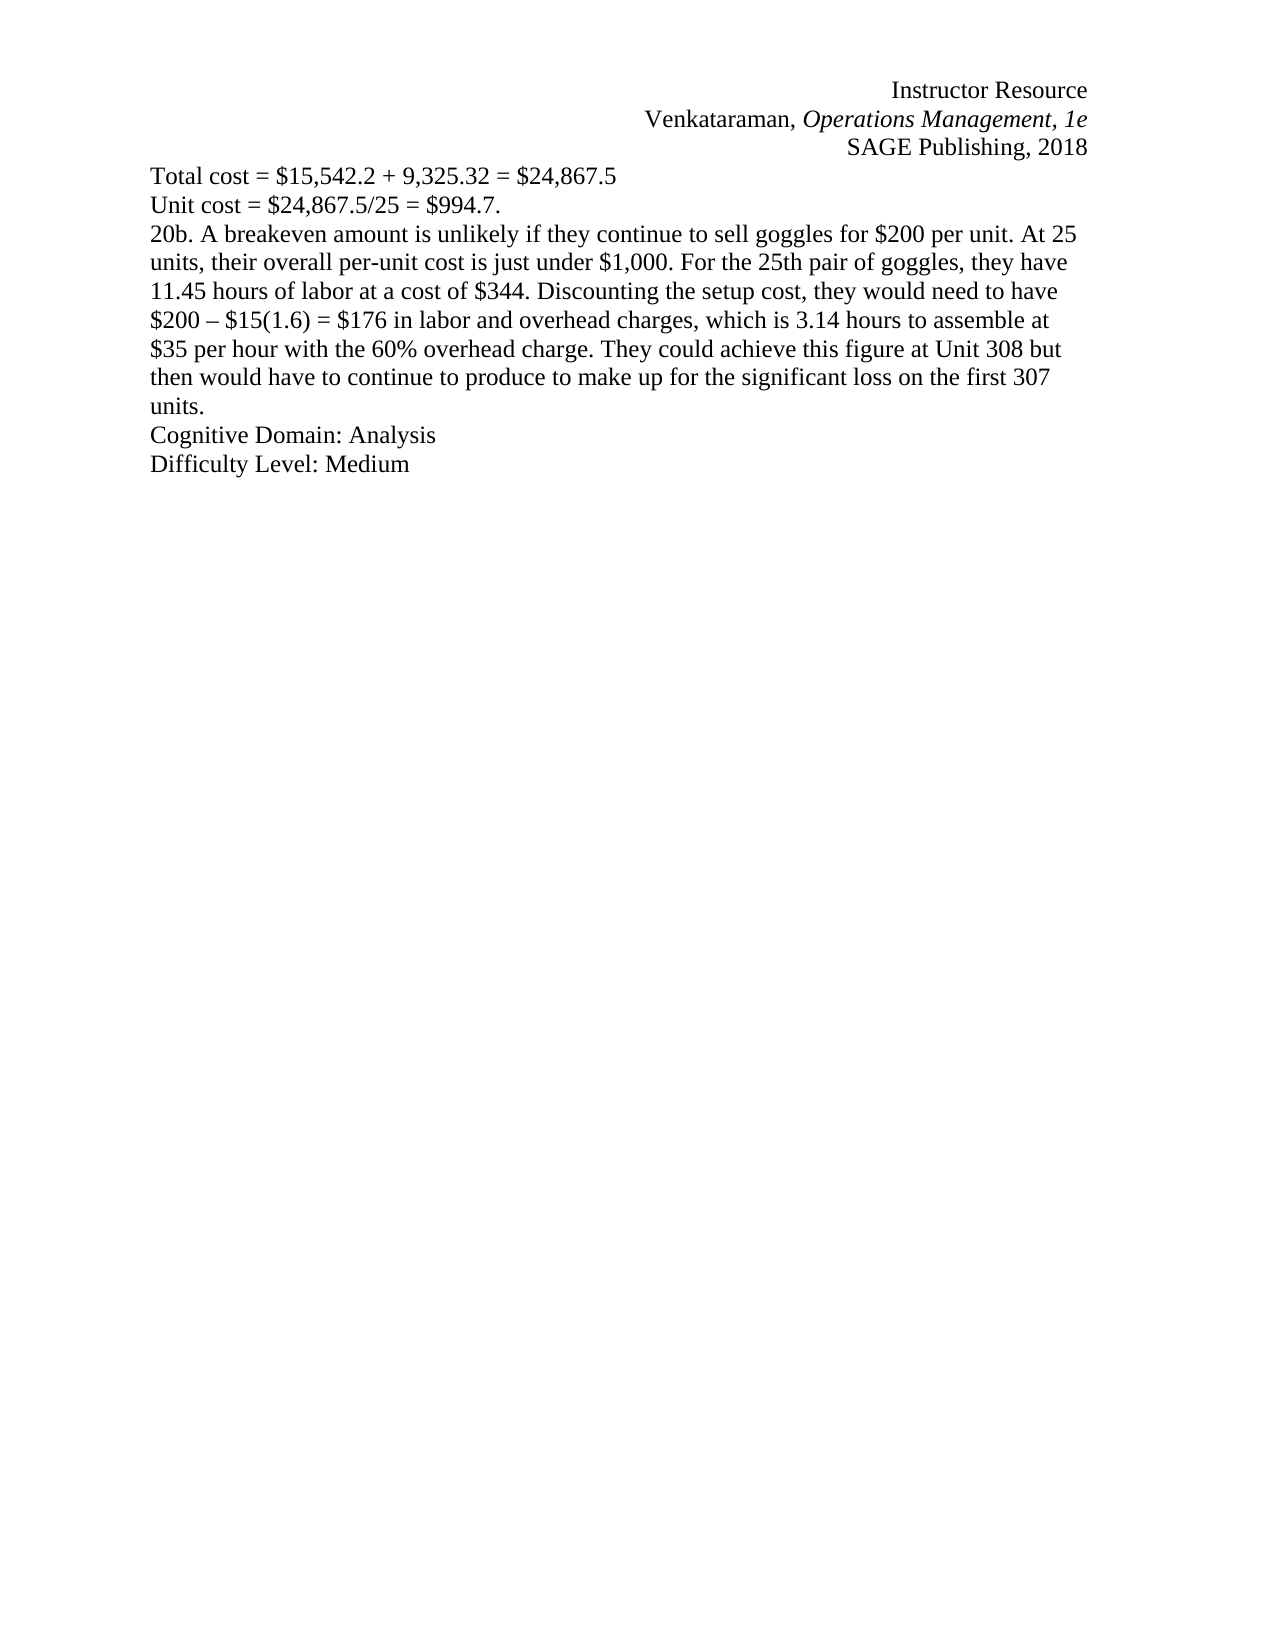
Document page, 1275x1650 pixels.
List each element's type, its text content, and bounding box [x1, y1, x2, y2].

text 20b. A breakeven amount is unlikely if they continue to sell goggles for $200 per unit. At 25 units, their overall per-unit cost is just under $1,000. For the 25th pair of goggles, they have 11.45 hours of labor at a cost of $344. Discounting the setup cost, they would need to have $200 – $15(1.6) = $176 in labor and overhead charges, which is 3.14 hours to assemble at $35 per hour with the 60% overhead charge. They could achieve this figure at Unit 308 but then would have to continue to produce to make up for the significant loss on the first 307 units. [150, 219, 1087, 420]
text Cognitive Domain: Analysis [150, 420, 1087, 449]
text Total cost = $15,542.2 + 9,325.32 = $24,867.5 [150, 161, 1087, 190]
text Difficulty Level: Medium [150, 449, 1087, 477]
text Unit cost = $24,867.5/25 = $994.7. [150, 190, 1087, 219]
